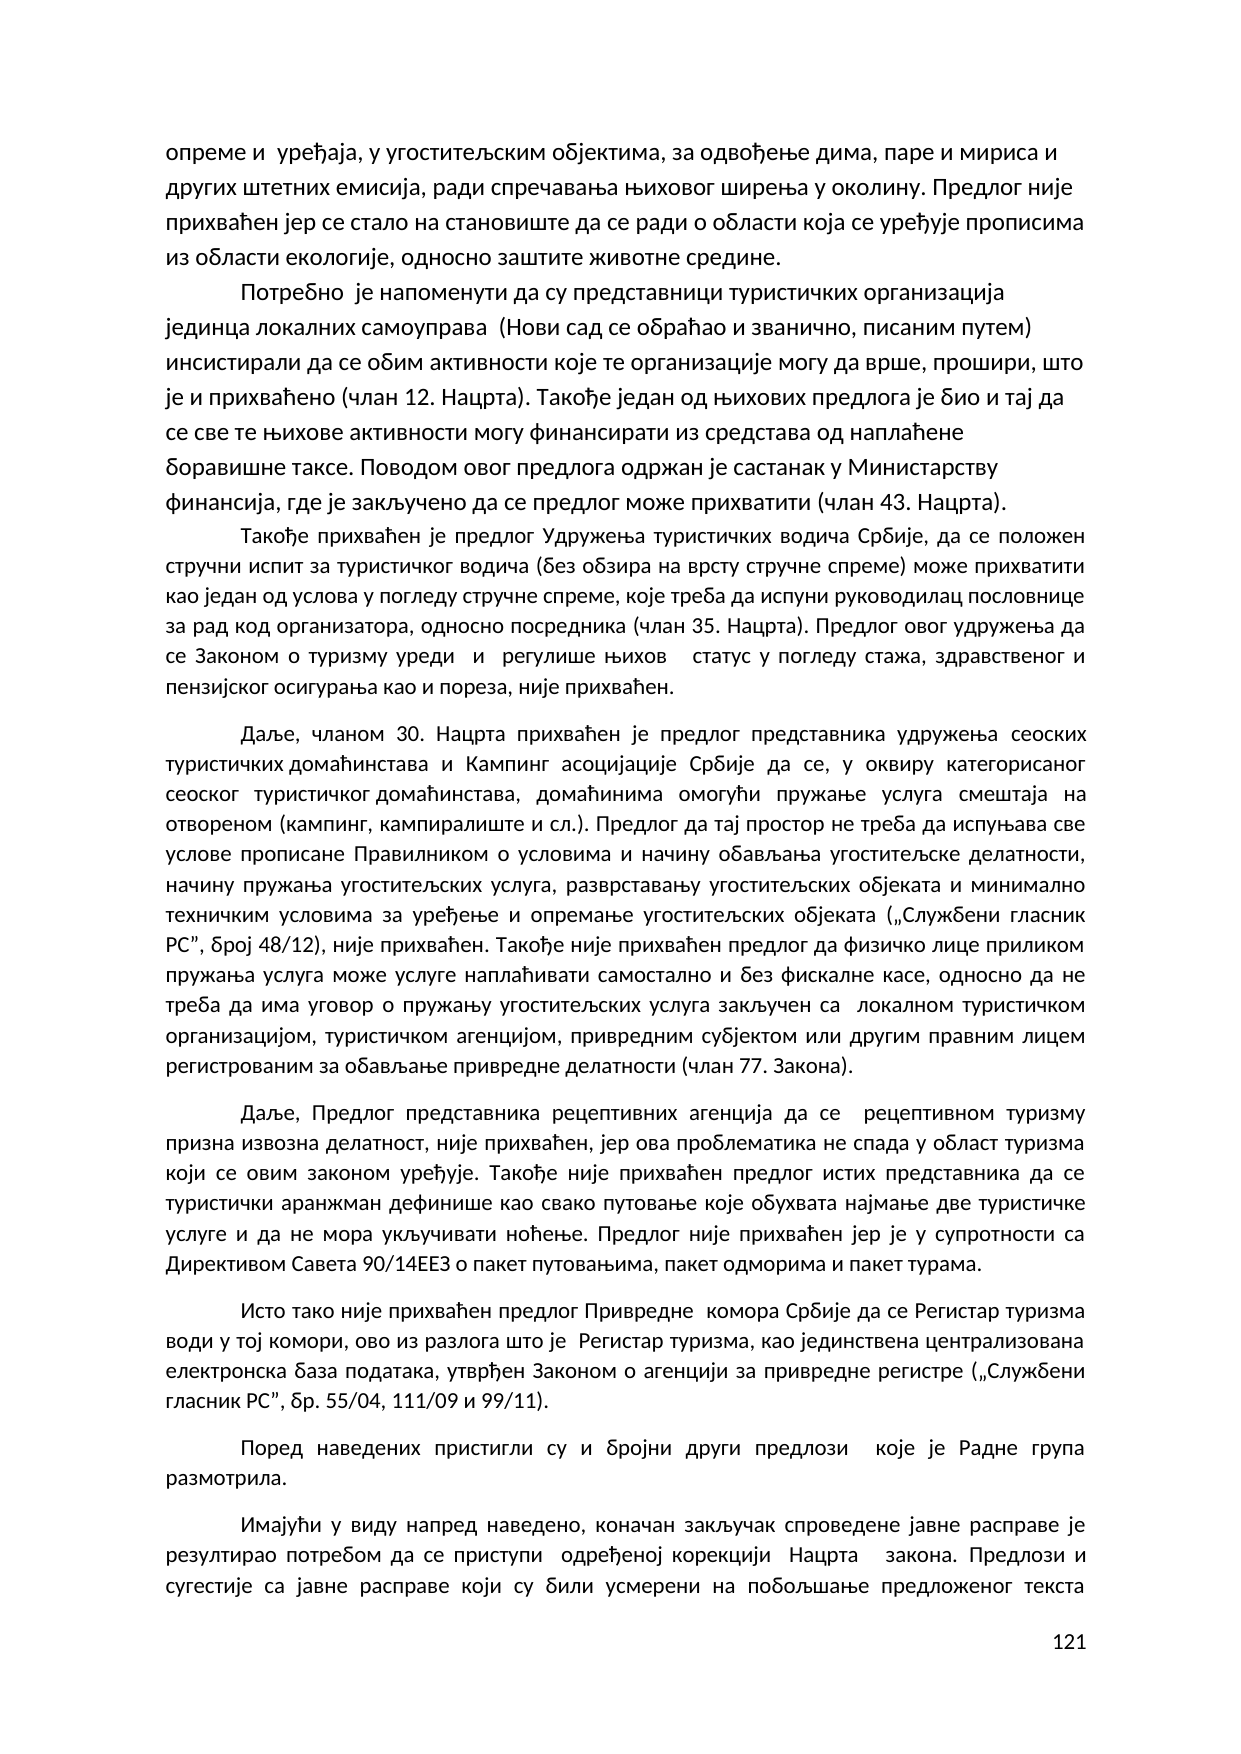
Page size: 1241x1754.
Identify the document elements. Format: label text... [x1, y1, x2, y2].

text Такође прихваћен је предлог Удружења туристичких водича Србије, да се положен стручни испит за туристичког водича (без обзира на врсту стручне спреме) може прихватити као један од услова у погледу стручне спреме, које треба да испуни руководилац пословнице за рад код организатора, односно посредника (члан 35. Нацрта). Предлог овог удружења да се Законом о туризму уреди и регулише њихов статус у погледу стажа, здравственог и пензијског осигурања као и пореза, није прихваћен. [165, 521, 1087, 700]
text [165, 1510, 1087, 1599]
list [165, 136, 1087, 271]
text Исто тако није прихваћен предлог Привредне комора Србије да се Регистар туризма води у тој комори, ово из разлога што је Регистар туризма, као јединствена централизована електронска база података, утврђен Законом о агенцији за привредне регистре („Службени гласник РС”, бр. 55/04, 111/09 и 99/11). [165, 1296, 1087, 1414]
text Поред наведених пристигли су и бројни други предлози које је Радне група размотрила. [165, 1433, 1087, 1492]
text Даље, Предлог представника рецептивних агенција да се рецептивном туризму призна извозна делатност, није прихваћен, јер ова проблематика не спада у област туризма који се овим законом уређује. Такође није прихваћен предлог истих представника да се туристички аранжман дефинише као свако путовање које обухвата најмање две туристичке услуге и да не мора укључивати ноћење. Предлог није прихваћен јер је у супротности са Директивом Савета 90/14ЕЕЗ о пакет путовањима, пакет одморима и пакет турама. [165, 1098, 1087, 1277]
list Потребно је напоменути да су представници туристичких организација јединца локалних самоуправа (Нови сад се обраћао и званично, писаним путем) инсистирали да се обим активности које те организације могу да врше, прошири, што је и прихваћено (члан 12. Нацрта). Такође један од њихових предлога је био и тај да се све те њихове активности могу финансирати из средстава од наплаћене боравишне таксе. Поводом овог предлога одржан је састанак у Министарству финансија, где је закључено да се предлог може прихватити (члан 43. Нацрта). [165, 276, 1087, 516]
text Даље, чланом 30. Нацрта прихваћен је предлог представника удружења сеоских туристичких домаћинстава и Кампинг асоцијације Србије да се, у оквиру категорисаног сеоског туристичког домаћинстава, домаћинима омогући пружање услуга смештаја на отвореном (кампинг, кампиралиште и сл.). Предлог да тај простор не треба да испуњава све услове прописане Правилником о условима и начину обављања угоститељске делатности, начину пружања угоститељских услуга, разврставању угоститељских објеката и минимално техничким условима за уређење и опремање угоститељских објеката („Службени гласник РС”, број 48/12), није прихваћен. Такође није прихваћен предлог да физичко лице приликом пружања услуга може услуге наплаћивати самостално и без фискалне касе, односно да не треба да има уговор о пружању угоститељских услуга закључен са локалном туристичком организацијом, туристичком агенцијом, привредним субјектом или другим правним лицем регистрованим за обављање привредне делатности (члан 77. Закона). [165, 777, 1087, 1079]
